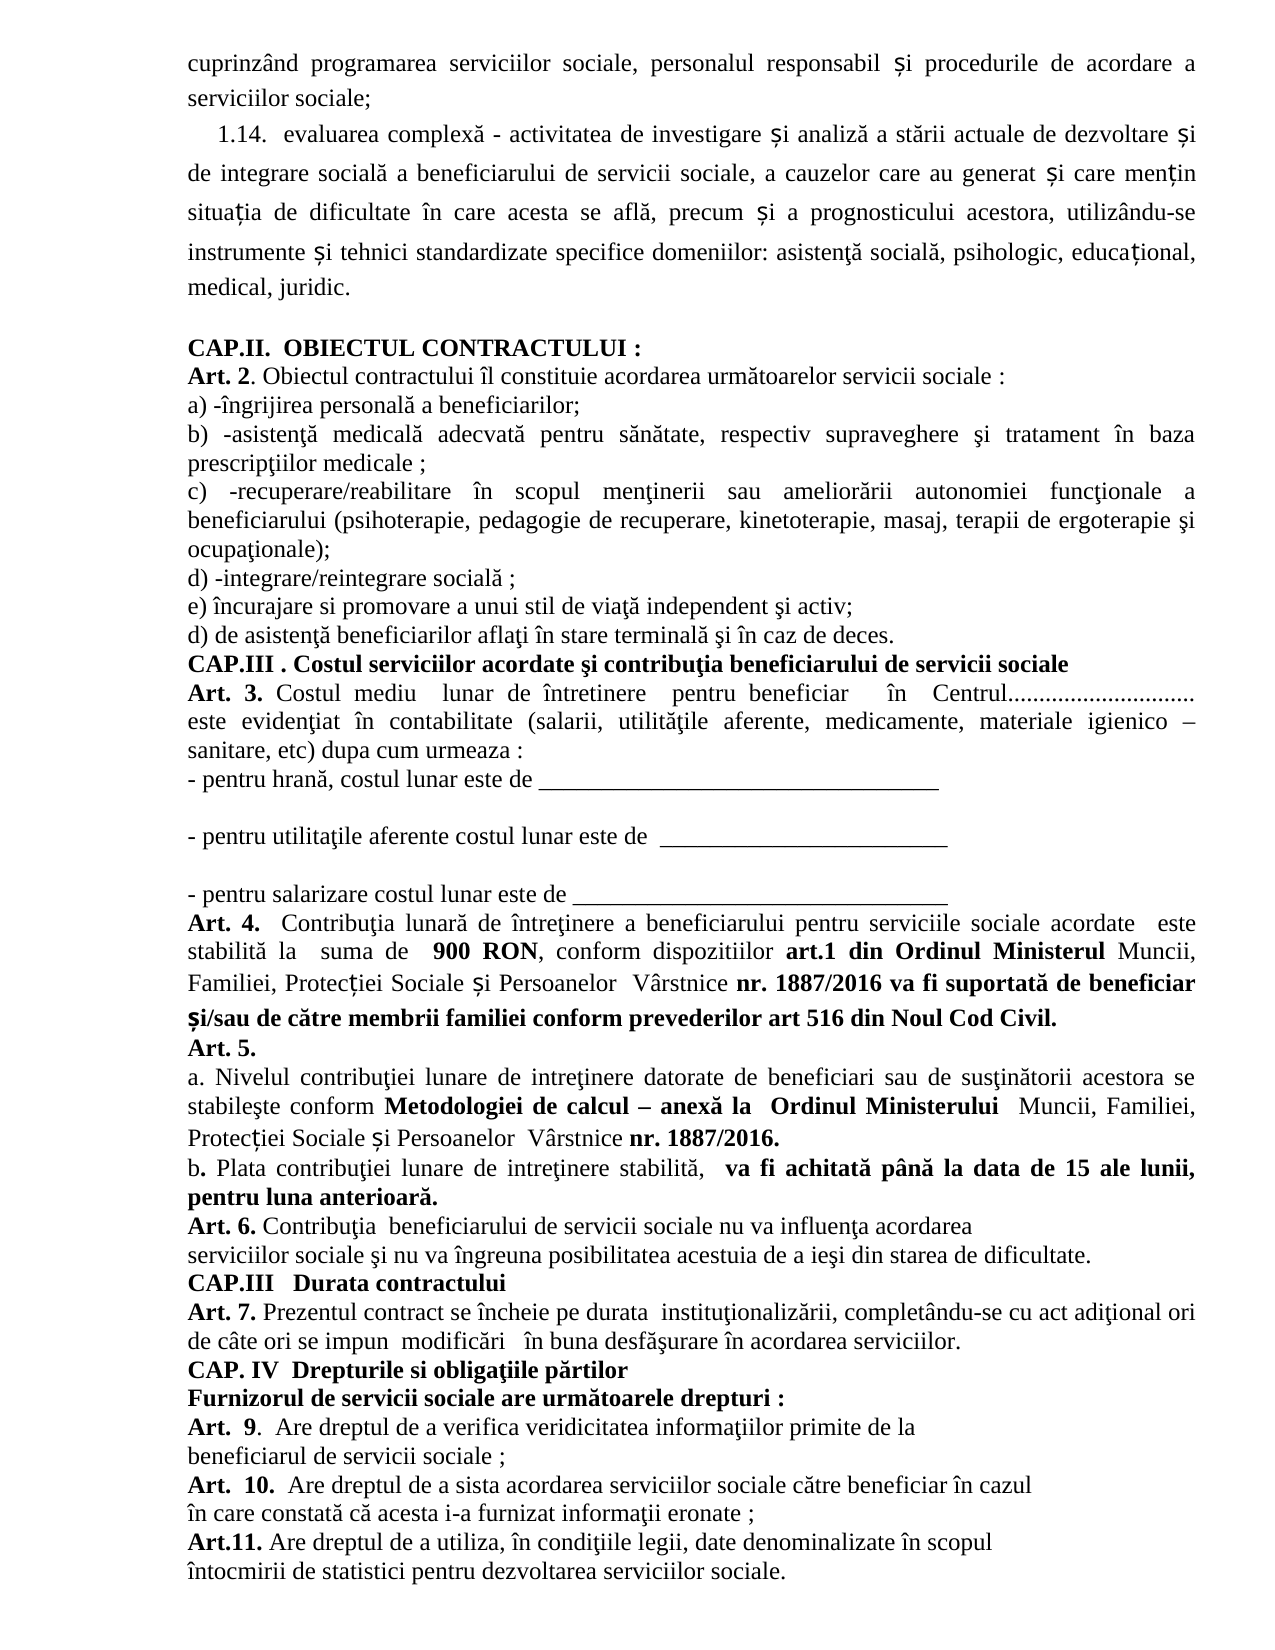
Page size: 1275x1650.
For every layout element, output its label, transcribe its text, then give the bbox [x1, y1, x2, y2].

text Art. 5. [187, 1033, 1196, 1062]
text Art. 6. Contribuţia beneficiarului de servicii sociale nu va influenţa acordarea [187, 1211, 1196, 1240]
text a. Nivelul contribuţiei lunare de intreţinere datorate de beneficiari sau de susţinătorii acestora se stabileşte conform Metodologiei de calcul – anexă la Ordinul Ministerului Muncii, Familiei, Protecției Sociale și Persoanelor Vârstnice nr. 1887/2016. [187, 1062, 1196, 1153]
text a) -îngrijirea personală a beneficiarilor; [187, 390, 1196, 419]
text Art. 10. Are dreptul de a sista acordarea serviciilor sociale către beneficiar în cazul [187, 1470, 1196, 1498]
text b. Plata contribuţiei lunare de intreţinere stabilită, va fi achitată până la data de 15 ale lunii, pentru luna anterioară. [187, 1153, 1196, 1211]
text - pentru utilitaţile aferente costul lunar este de _______________________ [187, 821, 1196, 850]
text CAP. IV Drepturile si obligaţiile părtilor [187, 1355, 1196, 1383]
text CAP.III Durata contractului [187, 1268, 1196, 1297]
text - pentru hrană, costul lunar este de ________________________________ [187, 764, 1196, 793]
text d) -integrare/reintegrare socială ; [187, 563, 1196, 591]
text întocmirii de statistici pentru dezvoltarea serviciilor sociale. [187, 1556, 1196, 1585]
text Art.11. Are dreptul de a utiliza, în condiţiile legii, date denominalizate în scopul [187, 1527, 1196, 1556]
text CAP.II. OBIECTUL CONTRACTULUI : [187, 333, 1196, 361]
text 1.14. evaluarea complexă - activitatea de investigare și analiză a stării actuale de dezvoltare și de integrare socială a beneficiarului de servicii sociale, a cauzelor care au generat și care mențin situația de dificultate în care acesta se află, precum și a prognosticului acestora, utilizându-se instrumente și tehnici standardizate specifice domeniilor: asistenţă socială, psihologic, educațional, medical, juridic. [187, 116, 1196, 300]
text d) de asistenţă beneficiarilor aflaţi în stare terminală şi în caz de deces. [187, 620, 1196, 649]
text - pentru salarizare costul lunar este de ______________________________ [187, 879, 1196, 908]
text Art. 2. Obiectul contractului îl constituie acordarea următoarelor servicii sociale : [187, 361, 1196, 390]
text b) -asistenţă medicală adecvată pentru sănătate, respectiv supraveghere şi tratament în baza prescripţiilor medicale ; [187, 419, 1196, 476]
text c) -recuperare/reabilitare în scopul menţinerii sau ameliorării autonomiei funcţionale a beneficiarului (psihoterapie, pedagogie de recuperare, kinetoterapie, masaj, terapii de ergoterapie şi ocupaţionale); [187, 476, 1196, 563]
text în care constată că acesta i-a furnizat informaţii eronate ; [187, 1498, 1196, 1527]
text CAP.III . Costul serviciilor acordate şi contribuţia beneficiarului de servicii sociale [187, 649, 1196, 678]
text Art. 9. Are dreptul de a verifica veridicitatea informaţiilor primite de la [187, 1412, 1196, 1441]
text Art. 3. Costul mediu lunar de întretinere pentru beneficiar în Centrul.............................. este evidenţiat în contabilitate (salarii, utilităţile aferente, medicamente, materiale igienico – sanitare, etc) dupa cum urmeaza : [187, 678, 1196, 764]
text e) încurajare si promovare a unui stil de viaţă independent şi activ; [187, 591, 1196, 620]
text Art. 4. Contribuţia lunară de întreţinere a beneficiarului pentru serviciile sociale acordate este stabilită la suma de 900 RON, conform dispozitiilor art.1 din Ordinul Ministerul Muncii, Familiei, Protecției Sociale și Persoanelor Vârstnice nr. 1887/2016 va fi suportată de beneficiar și/sau de către membrii familiei conform prevederilor art 516 din Noul Cod Civil. [187, 908, 1196, 1033]
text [187, 44, 1196, 111]
text Furnizorul de servicii sociale are următoarele drepturi : [187, 1383, 1196, 1412]
text serviciilor sociale şi nu va îngreuna posibilitatea acestuia de a ieşi din starea de dificultate. [187, 1240, 1196, 1268]
text beneficiarul de servicii sociale ; [187, 1441, 1196, 1470]
text Art. 7. Prezentul contract se încheie pe durata instituţionalizării, completându-se cu act adiţional ori de câte ori se impun modificări în buna desfăşurare în acordarea serviciilor. [187, 1297, 1196, 1355]
